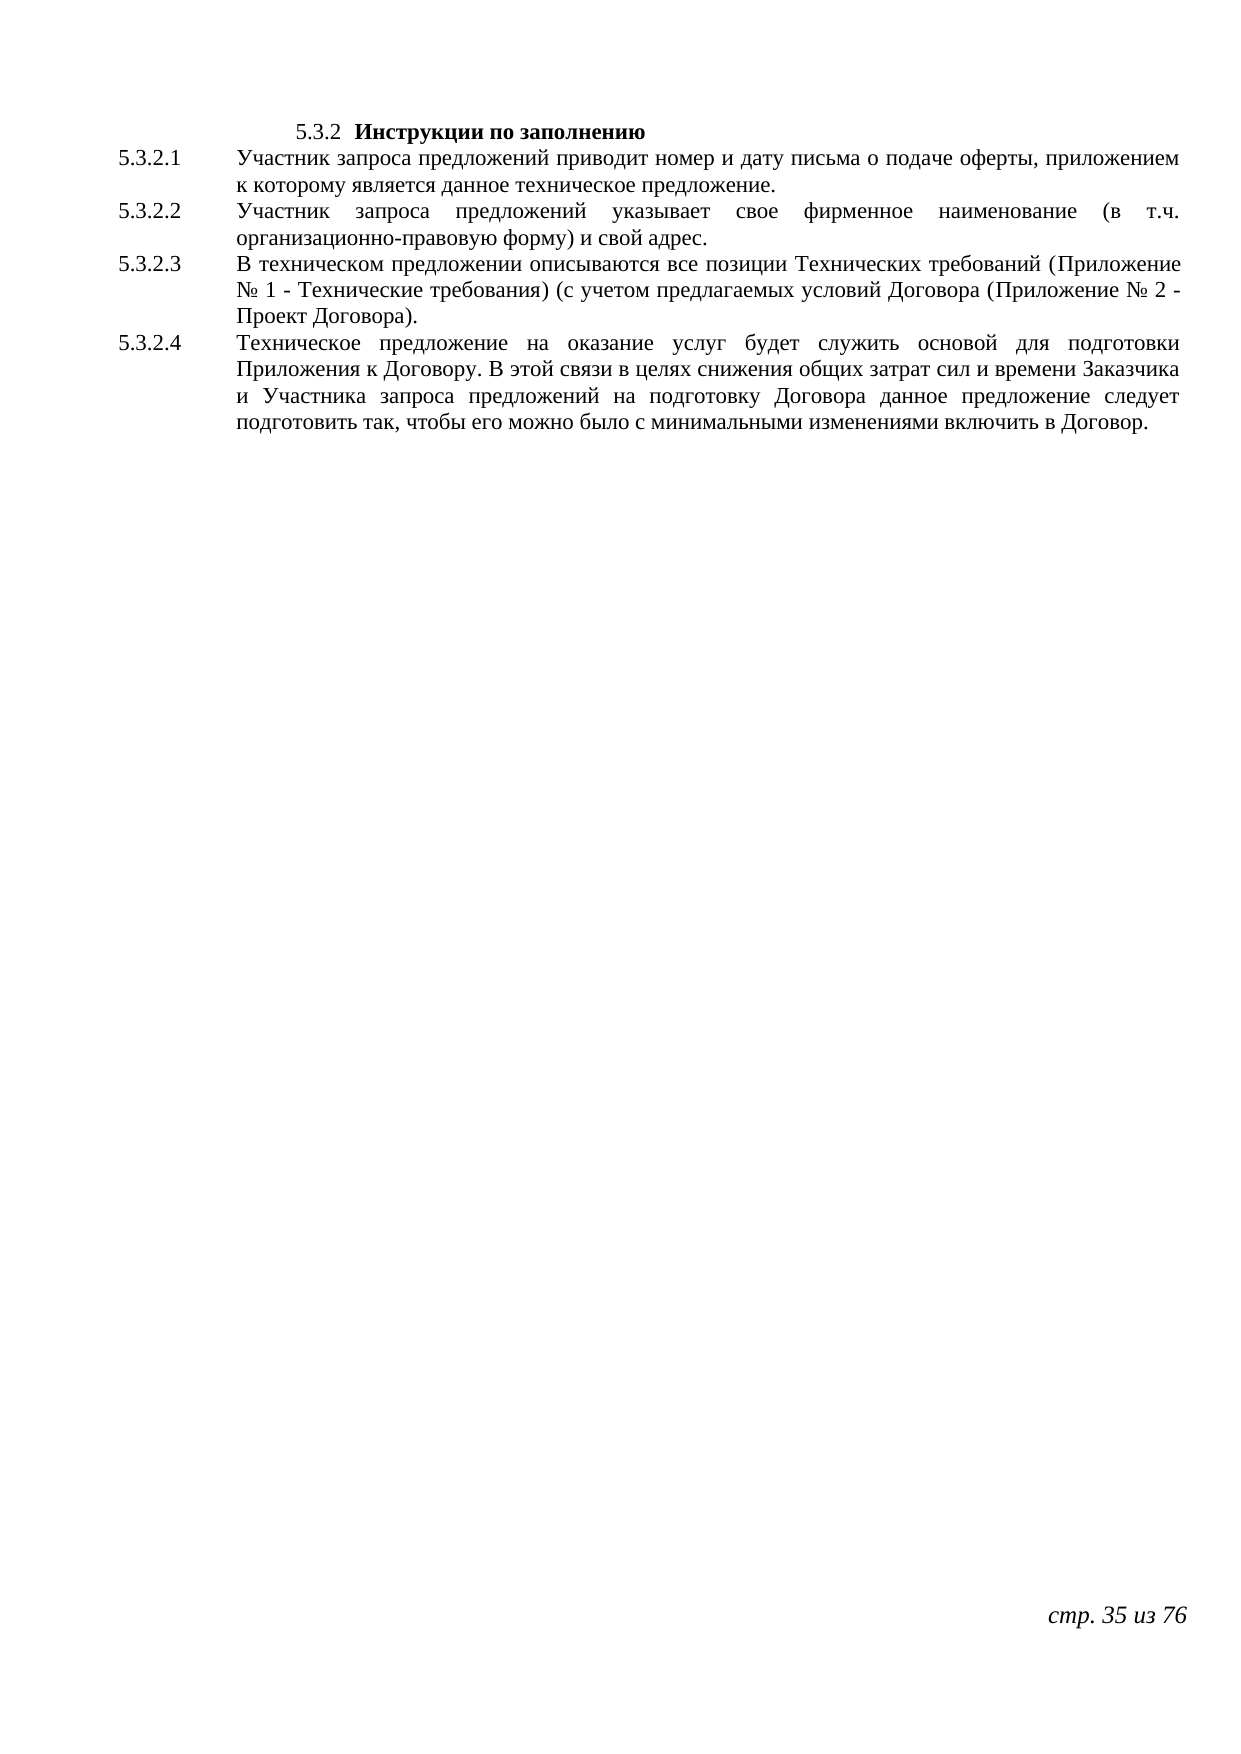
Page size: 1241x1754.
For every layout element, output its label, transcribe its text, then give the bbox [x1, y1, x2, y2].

text Инструкции по заполнению [236, 118, 1181, 144]
text В техническом предложении описываются все позиции Технических требований (Приложение № 1 - Технические требования) (с учетом предлагаемых условий Договора (Приложение № 2 - Проект Договора). [118, 250, 1181, 329]
text Участник запроса предложений указывает свое фирменное наименование (в т.ч. организационно-правовую форму) и свой адрес. [118, 197, 1181, 250]
text Участник запроса предложений приводит номер и дату письма о подаче оферты, приложением к которому является данное техническое предложение. [118, 144, 1181, 197]
text Техническое предложение на оказание услуг будет служить основой для подготовки Приложения к Договору. В этой связи в целях снижения общих затрат сил и времени Заказчика и Участника запроса предложений на подготовку Договора данное предложение следует подготовить так, чтобы его можно было с минимальными изменениями включить в Договор. [118, 329, 1181, 434]
